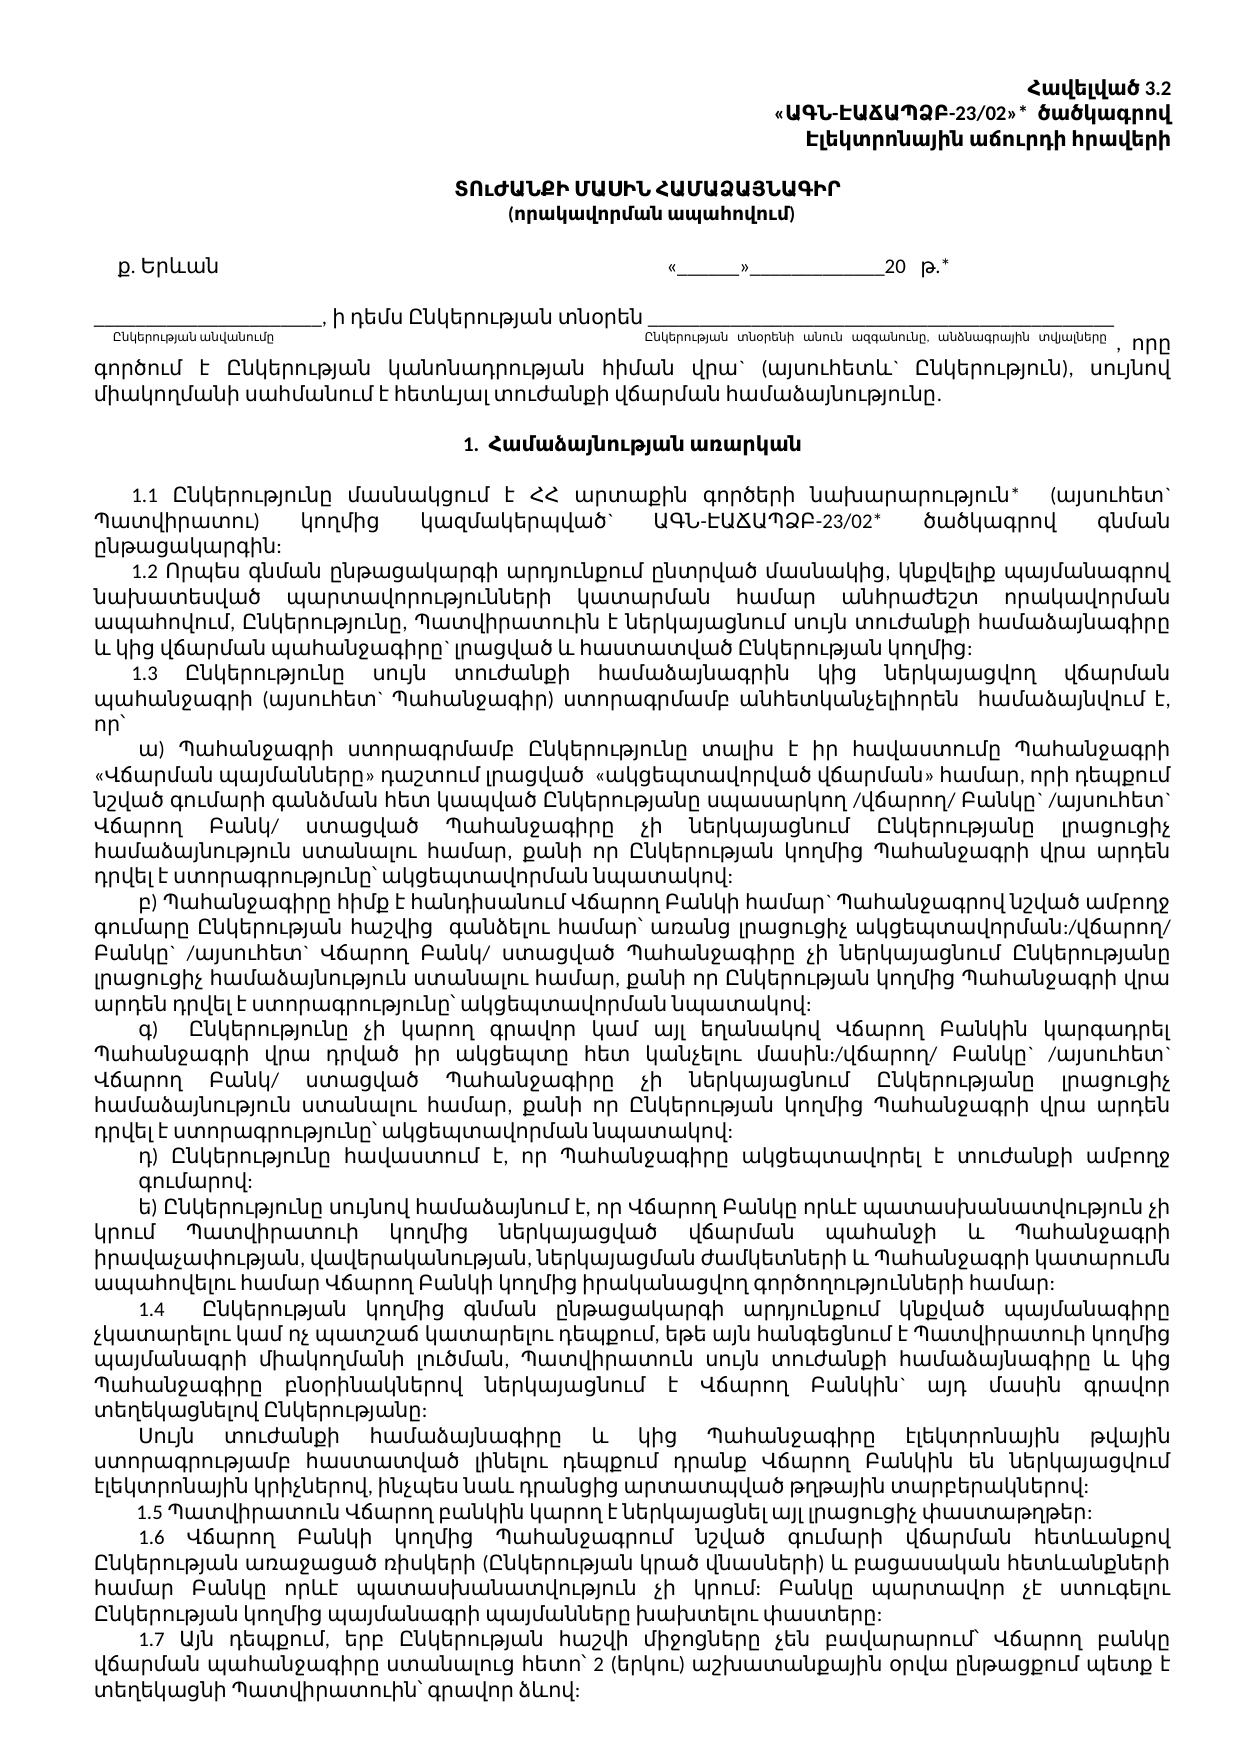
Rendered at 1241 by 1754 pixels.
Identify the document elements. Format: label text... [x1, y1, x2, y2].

text ե) Ընկերությունը սույնով համաձայնում է, որ Վճարող Բանկը որևէ պատասխանատվություն չի կրում Պատվիրատուի կողմից ներկայացված վճարման պահանջի և Պահանջագրի իրավաչափության, վավերականության, ներկայացման ժամկետների և Պահանջագրի կատարումն ապահովելու համար Վճարող Բանկի կողմից իրականացվող գործողությունների համար: [94, 1194, 1171, 1296]
text դ) Ընկերությունը հավաստում է, որ Պահանջագիրը ակցեպտավորել է տուժանքի ամբողջ գումարով: [138, 1143, 1171, 1194]
text ______________________, ի դեմս Ընկերության տնօրեն _____________________________________________ [94, 304, 1171, 330]
text «ԱԳՆ-ԷԱՃԱՊՁԲ-23/02»* ծածկագրով [94, 100, 1171, 126]
text բ) Պահանջագիրը հիմք է հանդիսանում Վճարող Բանկի համար` Պահանջագրով նշված ամբողջ գումարը Ընկերության հաշվից գանձելու համար՝ առանց լրացուցիչ ակցեպտավորման:/վճարող/ Բանկը` /այսուհետ` Վճարող Բանկ/ ստացված Պահանջագիրը չի ներկայացնում Ընկերությանը լրացուցիչ համաձայնություն ստանալու համար, քանի որ Ընկերության կողմից Պահանջագրի վրա արդեն դրվել է ստորագրությունը՝ ակցեպտավորման նպատակով: [94, 889, 1171, 1016]
text 1.5 Պատվիրատուն Վճարող բանկին կարող է ներկայացնել այլ լրացուցիչ փաստաթղթեր: [94, 1499, 1171, 1524]
text ք. Երևան «______»_____________20 թ.* [94, 254, 1171, 279]
text Սույն տուժանքի համաձայնագիրը և կից Պահանջագիրը էլեկտրոնային թվային ստորագրությամբ հաստատված լինելու դեպքում դրանք Վճարող Բանկին են ներկայացվում էլեկտրոնային կրիչներով, ինչպես նաև դրանցից արտատպված թղթային տարբերակներով: [94, 1423, 1171, 1499]
text 1.4 Ընկերության կողմից գնման ընթացակարգի արդյունքում կնքված պայմանագիրը չկատարելու կամ ոչ պատշաճ կատարելու դեպքում, եթե այն հանգեցնում է Պատվիրատուի կողմից պայմանագրի միակողմանի լուծման, Պատվիրատուն սույն տուժանքի համաձայնագիրը և կից Պահանջագիրը բնօրինակներով ներկայացնում է Վճարող Բանկին` այդ մասին գրավոր տեղեկացնելով Ընկերությանը: [94, 1296, 1171, 1423]
text Էլեկտրոնային աճուրդի հրավերի [94, 126, 1171, 151]
text 1.7 Այն դեպքում, երբ Ընկերության հաշվի միջոցները չեն բավարարում՝ Վճարող բանկը վճարման պահանջագիրը ստանալուց հետո՝ 2 (երկու) աշխատանքային օրվա ընթացքում պետք է տեղեկացնի Պատվիրատուին՝ գրավոր ձևով: [94, 1626, 1171, 1702]
text գ) Ընկերությունը չի կարող գրավոր կամ այլ եղանակով Վճարող Բանկին կարգադրել Պահանջագրի վրա դրված իր ակցեպտը հետ կանչելու մասին:/վճարող/ Բանկը` /այսուհետ` Վճարող Բանկ/ ստացված Պահանջագիրը չի ներկայացնում Ընկերությանը լրացուցիչ համաձայնություն ստանալու համար, քանի որ Ընկերության կողմից Պահանջագրի վրա արդեն դրվել է ստորագրությունը՝ ակցեպտավորման նպատակով: [94, 1016, 1171, 1143]
text 1. Համաձայնության առարկան [94, 432, 1171, 457]
text 1.2 Որպես գնման ընթացակարգի արդյունքում ընտրված մասնակից, կնքվելիք պայմանագրով նախատեսված պարտավորությունների կատարման համար անհրաժեշտ որակավորման ապահովում, Ընկերությունը, Պատվիրատուին է ներկայացնում սույն տուժանքի համաձայնագիրը և կից վճարման պահանջագիրը` լրացված և հաստատված Ընկերության կողմից: [94, 559, 1171, 660]
text 1.3 Ընկերությունը սույն տուժանքի համաձայնագրին կից ներկայացվող վճարման պահանջագրի (այսուհետ` Պահանջագիր) ստորագրմամբ անհետկանչելիորեն համաձայնվում է, որ՝ [94, 660, 1171, 737]
text 1.1 Ընկերությունը մասնակցում է ՀՀ արտաքին գործերի նախարարություն* (այսուհետ` Պատվիրատու) կողմից կազմակերպված` ԱԳՆ-ԷԱՃԱՊՁԲ-23/02* ծածկագրով գնման ընթացակարգին: [94, 482, 1171, 559]
text 1.6 Վճարող Բանկի կողմից Պահանջագրում նշված գումարի վճարման հետևանքով Ընկերության առաջացած ռիսկերի (Ընկերության կրած վնասների) և բացասական հետևանքների համար Բանկը որևէ պատասխանատվություն չի կրում: Բանկը պարտավոր չէ ստուգելու Ընկերության կողմից պայմանագրի պայմանները խախտելու փաստերը: [94, 1524, 1171, 1626]
text ՏՈւԺԱՆՔԻ ՄԱՍԻՆ ՀԱՄԱՁԱՅՆԱԳԻՐ [94, 177, 1171, 202]
text (որակավորման ապահովում) [94, 202, 1171, 225]
text Ընկերության անվանումը Ընկերության տնօրենի անուն ազգանունը, անձնագրային տվյալները , որը գործում է Ընկերության կանոնադրության հիման վրա` (այսուհետև` Ընկերություն), սույնով միակողմանի սահմանում է հետևյալ տուժանքի վճարման համաձայնությունը. [94, 330, 1171, 406]
text ա) Պահանջագրի ստորագրմամբ Ընկերությունը տալիս է իր հավաստումը Պահանջագրի «Վճարման պայմանները» դաշտում լրացված «ակցեպտավորված վճարման» համար, որի դեպքում նշված գումարի գանձման հետ կապված Ընկերությանը սպասարկող /վճարող/ Բանկը` /այսուհետ` Վճարող Բանկ/ ստացված Պահանջագիրը չի ներկայացնում Ընկերությանը լրացուցիչ համաձայնություն ստանալու համար, քանի որ Ընկերության կողմից Պահանջագրի վրա արդեն դրվել է ստորագրությունը՝ ակցեպտավորման նպատակով: [94, 737, 1171, 889]
text Հավելված 3.2 [94, 75, 1171, 100]
